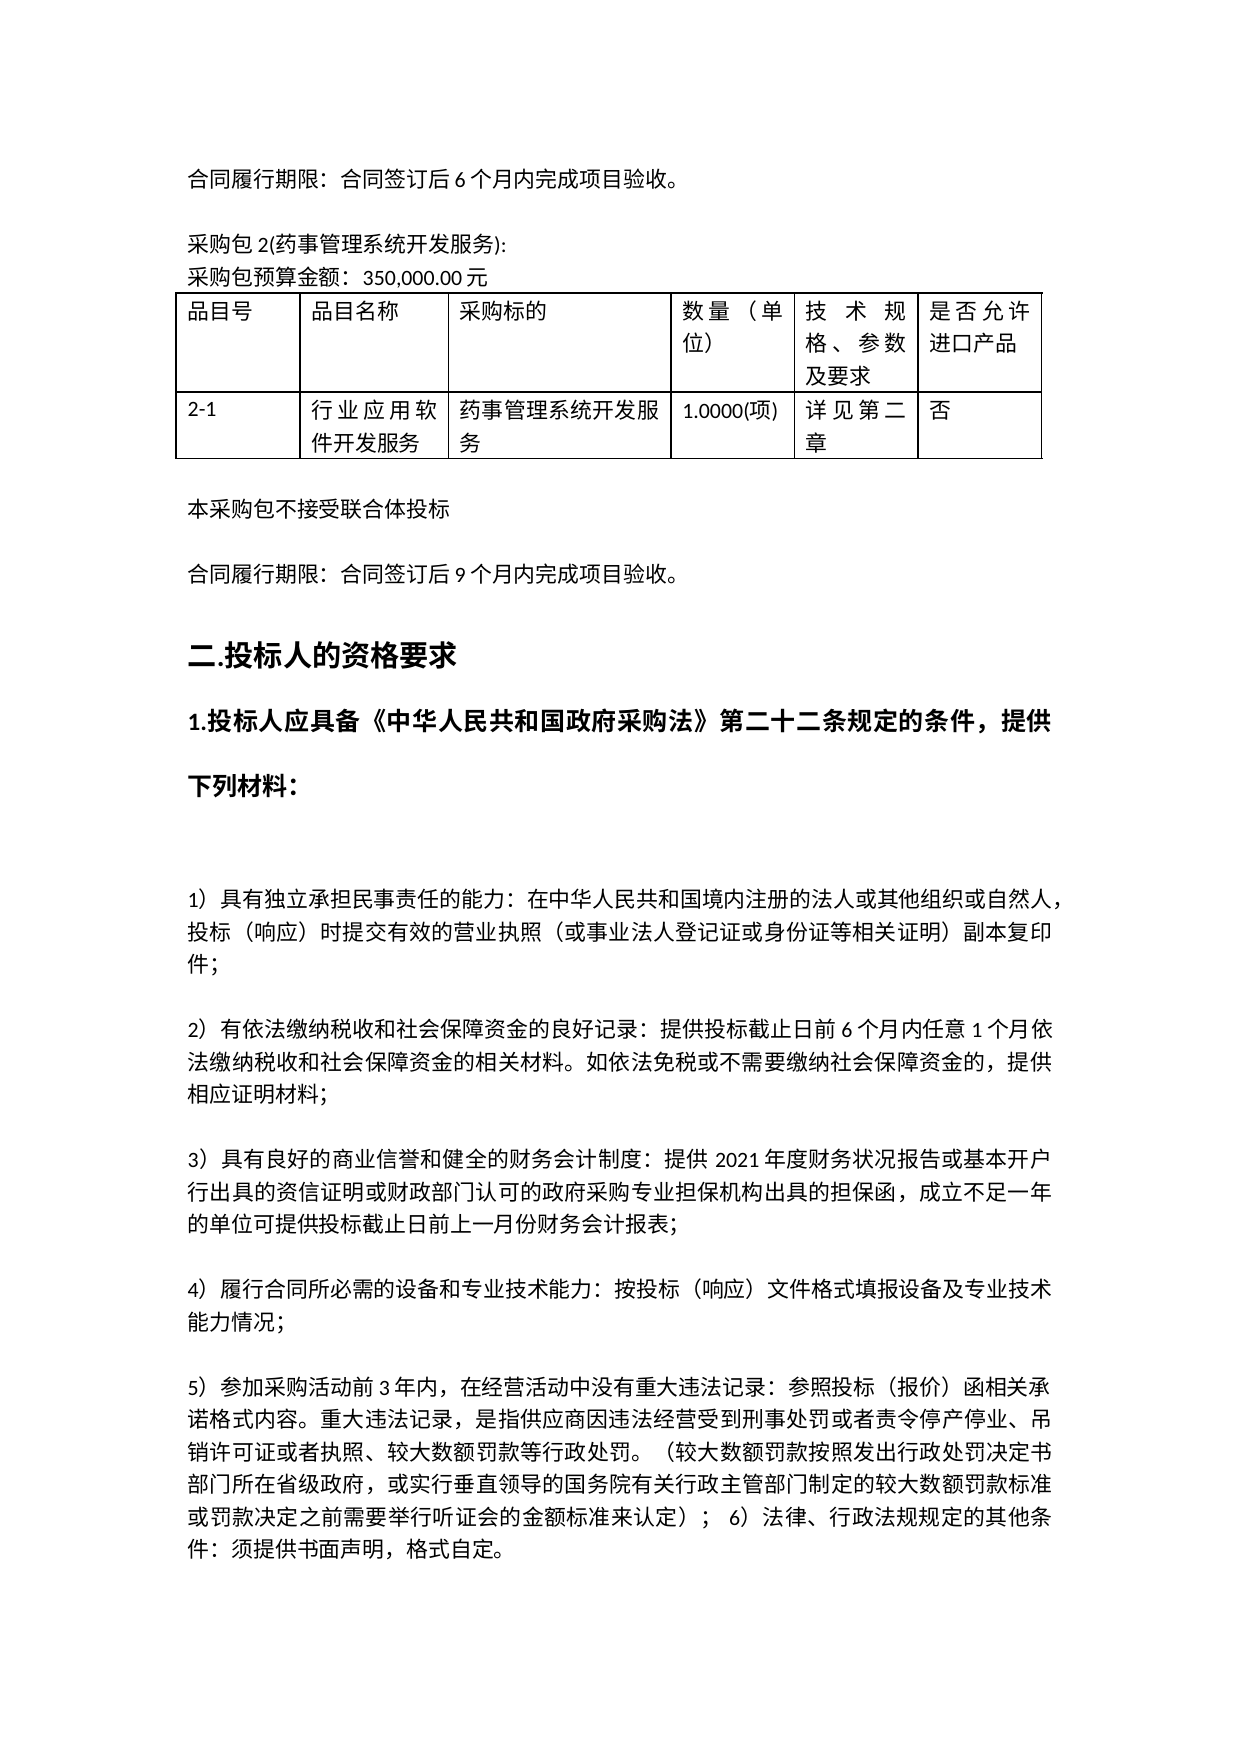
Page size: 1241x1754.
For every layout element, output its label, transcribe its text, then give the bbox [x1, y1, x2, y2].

text 4）履行合同所必需的设备和专业技术能力：按投标（响应）文件格式填报设备及专业技术能力情况； [187, 1272, 1053, 1337]
table_header 数量（单位） [672, 294, 794, 391]
text 合同履行期限：合同签订后6个月内完成项目验收。 [187, 162, 1053, 194]
table_cell 2-1 [177, 393, 299, 458]
text 5）参加采购活动前3年内，在经营活动中没有重大违法记录：参照投标（报价）函相关承诺格式内容。重大违法记录，是指供应商因违法经营受到刑事处罚或者责令停产停业、吊销许可证或者执照、较大数额罚款等行政处罚。（较大数额罚款按照发出行政处罚决定书部门所在省级政府，或实行垂直领导的国务院有关行政主管部门制定的较大数额罚款标准，或罚款决定之前需要举行听证会的金额标准来认定）； 6）法律、行政法规规定的其他条件：须提供书面声明，格式自定。 [187, 1369, 1053, 1564]
table_header 技术规格、参数及要求 [795, 294, 917, 391]
table_header 采购标的 [449, 294, 670, 391]
table_header 品目名称 [301, 294, 448, 391]
table_cell 1.0000(项) [672, 393, 794, 458]
table_cell 否 [919, 393, 1041, 458]
text 1）具有独立承担民事责任的能力：在中华人民共和国境内注册的法人或其他组织或自然人，投标（响应）时提交有效的营业执照（或事业法人登记证或身份证等相关证明）副本复印件； [187, 882, 1053, 979]
text 2）有依法缴纳税收和社会保障资金的良好记录：提供投标截止日前6个月内任意1个月依法缴纳税收和社会保障资金的相关材料。如依法免税或不需要缴纳社会保障资金的，提供相应证明材料； [187, 1012, 1053, 1109]
text 本采购包不接受联合体投标 [187, 492, 1053, 524]
text 3）具有良好的商业信誉和健全的财务会计制度：提供2021年度财务状况报告或基本开户行出具的资信证明或财政部门认可的政府采购专业担保机构出具的担保函，成立不足一年的单位可提供投标截止日前上一月份财务会计报表； [187, 1142, 1053, 1239]
table_cell 详见第二章 [795, 393, 917, 458]
text 二.投标人的资格要求 [187, 622, 1053, 687]
text 合同履行期限：合同签订后9个月内完成项目验收。 [187, 557, 1053, 589]
table_cell 行业应用软件开发服务 [301, 393, 448, 458]
table_cell 药事管理系统开发服务 [449, 393, 670, 458]
text 采购包预算金额：350,000.00元 [187, 259, 1053, 292]
text 采购包2(药事管理系统开发服务): [187, 227, 1053, 259]
table_header 是否允许进口产品 [919, 294, 1041, 391]
table_header 品目号 [177, 294, 299, 391]
text 1.投标人应具备《中华人民共和国政府采购法》第二十二条规定的条件，提供下列材料： [187, 687, 1053, 817]
